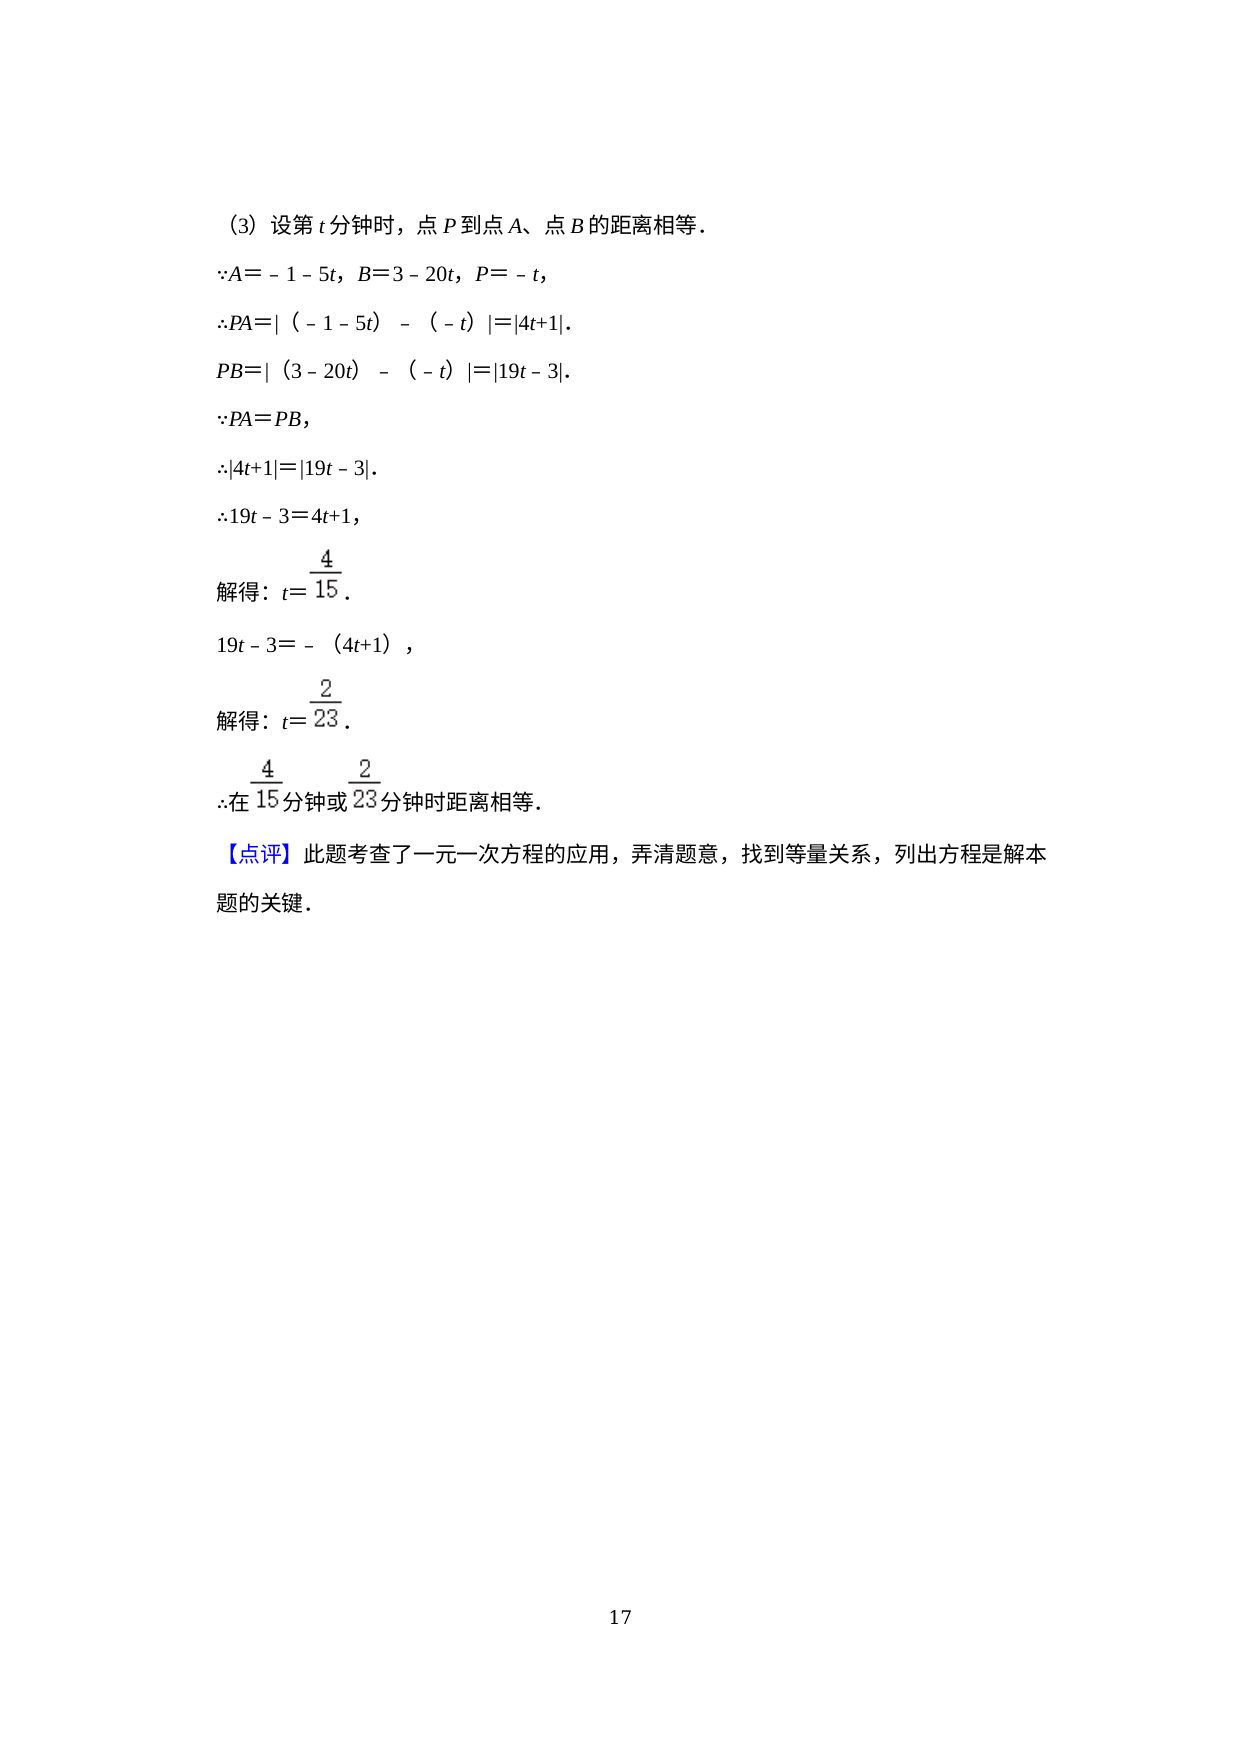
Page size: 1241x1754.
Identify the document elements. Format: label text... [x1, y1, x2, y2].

picture [309, 546, 342, 601]
picture [250, 756, 283, 811]
text ∵PA＝PB， [216, 401, 1053, 433]
text ∴19t﹣3＝4t+1， [216, 498, 1053, 530]
text ∴PA＝|（﹣1﹣5t）﹣（﹣t）|＝|4t+1|． [216, 304, 1053, 337]
text 19t﹣3＝﹣（4t+1）， [216, 627, 1053, 659]
picture [348, 756, 381, 811]
text PB＝|（3﹣20t）﹣（﹣t）|＝|19t﹣3|． [216, 353, 1053, 385]
text ∵A＝﹣1﹣5t，B＝3﹣20t，P＝﹣t， [216, 256, 1053, 288]
text 解得：t＝． [216, 675, 1053, 740]
text 【点评】此题考查了一元一次方程的应用，弄清题意，找到等量关系，列出方程是解本题的关键． [216, 837, 1053, 918]
text 解得：t＝． [216, 546, 1053, 611]
picture [309, 675, 342, 730]
text ∴在分钟或分钟时距离相等． [216, 756, 1053, 821]
text （3）设第t分钟时，点P到点A、点B的距离相等． [216, 208, 1053, 240]
text ∴|4t+1|＝|19t﹣3|． [216, 449, 1053, 482]
